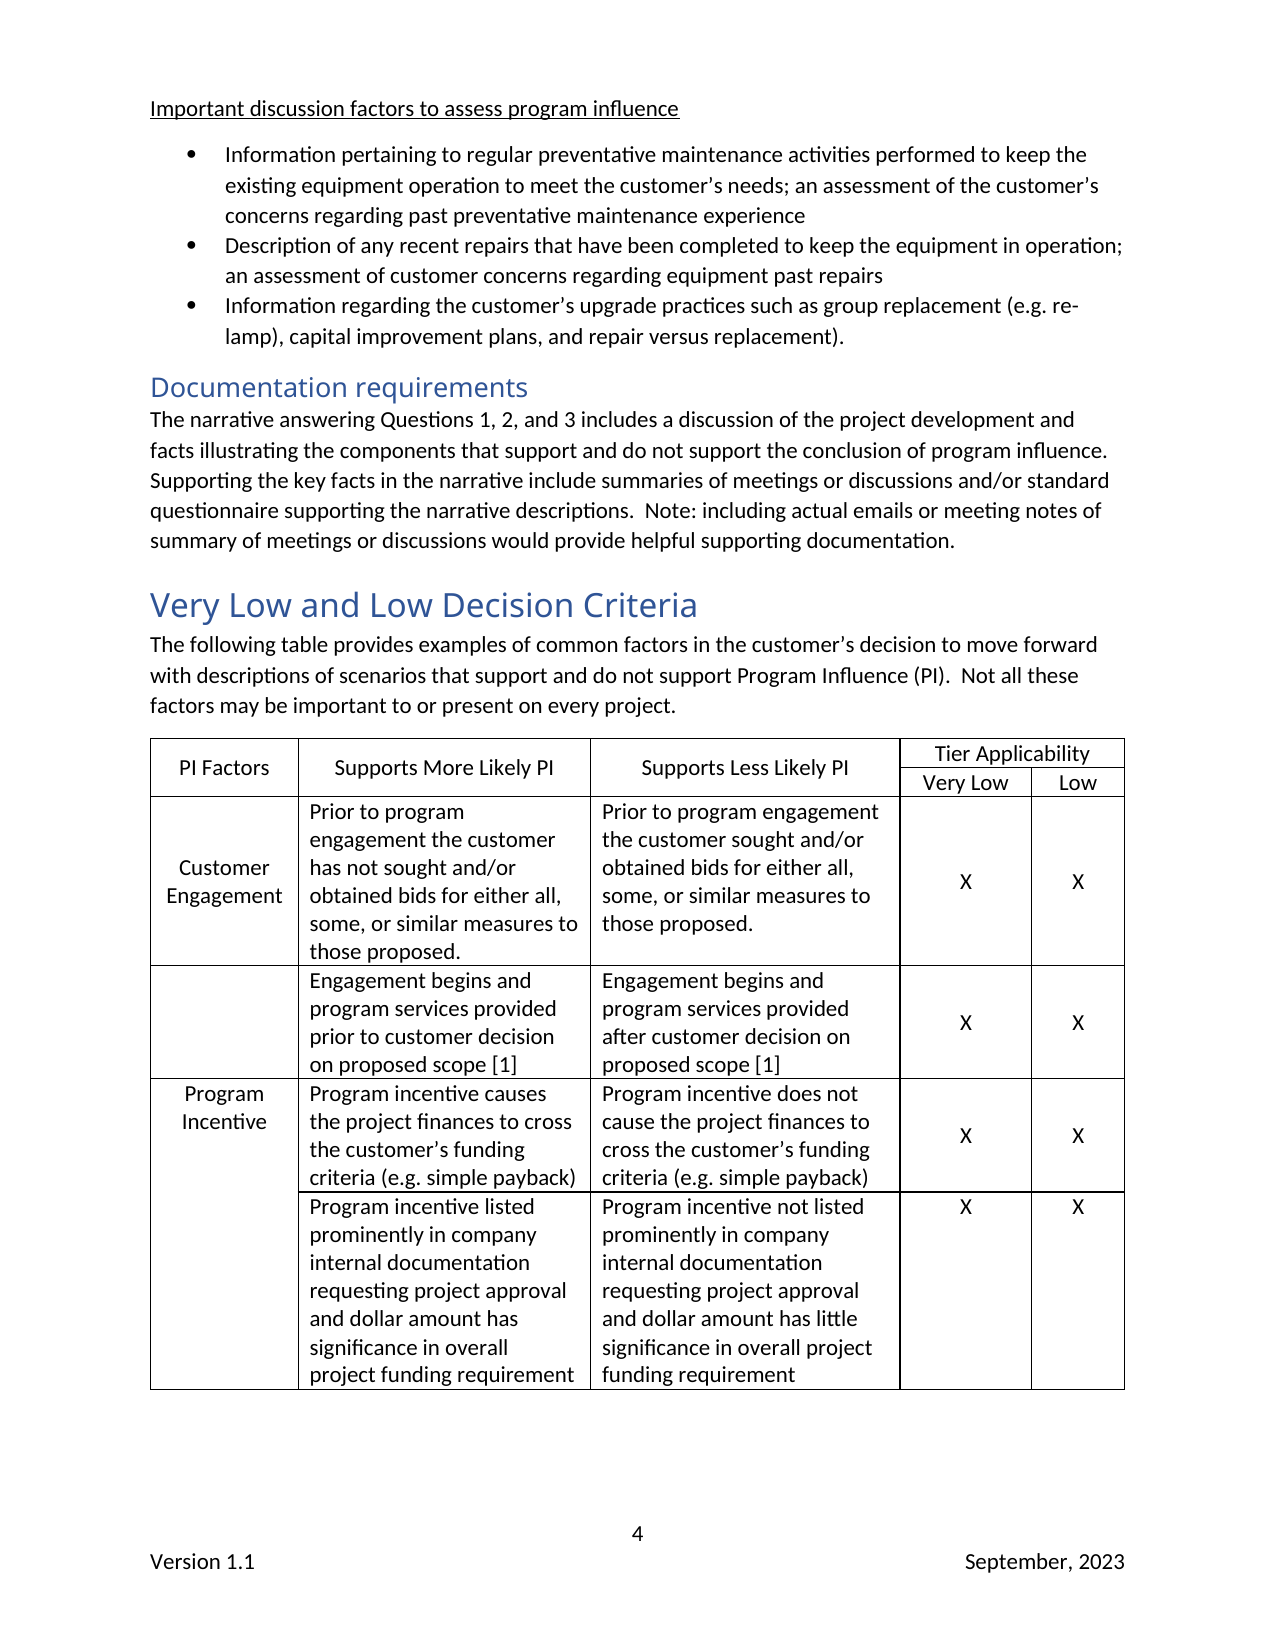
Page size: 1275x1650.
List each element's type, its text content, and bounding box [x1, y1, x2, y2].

table_cell X [901, 966, 1031, 1078]
table_cell Program incentive does not cause the project finances to cross the customer’s funding criteria (e.g. simple payback) [591, 1079, 899, 1191]
table_cell X [1032, 966, 1124, 1078]
list Information regarding the customer’s upgrade practices such as group replacement (e.g. re-lamp), capital improvement plans, and repair versus replacement). [187, 292, 1125, 350]
table_cell Low [1032, 768, 1124, 796]
table_cell Prior to program engagement the customer has not sought and/or obtained bids for either all, some, or similar measures to those proposed. [299, 797, 590, 965]
table_cell X [901, 797, 1031, 965]
text Important discussion factors to assess program influence [150, 94, 1125, 122]
table_cell Engagement begins and program services provided prior to customer decision on proposed scope [1] [299, 966, 590, 1078]
list Description of any recent repairs that have been completed to keep the equipment in operation; an assessment of customer concerns regarding equipment past repairs [187, 231, 1125, 289]
table_cell X [1032, 797, 1124, 965]
table_cell Program incentive causes the project finances to cross the customer’s funding criteria (e.g. simple payback) [299, 1079, 590, 1191]
table_cell Very Low [901, 768, 1031, 796]
text The following table provides examples of common factors in the customer’s decision to move forward with descriptions of scenarios that support and do not support Program Influence (PI). Not all these factors may be important to or present on every project. [150, 631, 1125, 719]
table_cell X [901, 1193, 1031, 1389]
table_cell Program Incentive [151, 1079, 298, 1389]
table_cell Program incentive not listed prominently in company internal documentation requesting project approval and dollar amount has little significance in overall project funding requirement [591, 1193, 899, 1389]
text Documentation requirements [150, 369, 1125, 406]
table_cell [151, 966, 298, 1078]
table_header Tier Applicability [901, 739, 1124, 767]
table_header PI Factors [151, 739, 298, 796]
table_cell X [1032, 1193, 1124, 1389]
table_cell Program incentive listed prominently in company internal documentation requesting project approval and dollar amount has significance in overall project funding requirement [299, 1193, 590, 1389]
table_cell X [1032, 1079, 1124, 1191]
list Information pertaining to regular preventative maintenance activities performed to keep the existing equipment operation to meet the customer’s needs; an assessment of the customer’s concerns regarding past preventative maintenance experience [187, 141, 1125, 229]
text The narrative answering Questions 1, 2, and 3 includes a discussion of the project development and facts illustrating the components that support and do not support the conclusion of program influence. Supporting the key facts in the narrative include summaries of meetings or discussions and/or standard questionnaire supporting the narrative descriptions. Note: including actual emails or meeting notes of summary of meetings or discussions would provide helpful supporting documentation. [150, 406, 1125, 554]
table_cell Engagement begins and program services provided after customer decision on proposed scope [1] [591, 966, 899, 1078]
table_cell X [901, 1079, 1031, 1191]
table_cell Customer Engagement [151, 797, 298, 965]
table_header Supports More Likely PI [299, 739, 590, 796]
table_header Supports Less Likely PI [591, 739, 899, 796]
table_cell Prior to program engagement the customer sought and/or obtained bids for either all, some, or similar measures to those proposed. [591, 797, 899, 965]
subtitle Very Low and Low Decision Criteria [150, 582, 1125, 627]
